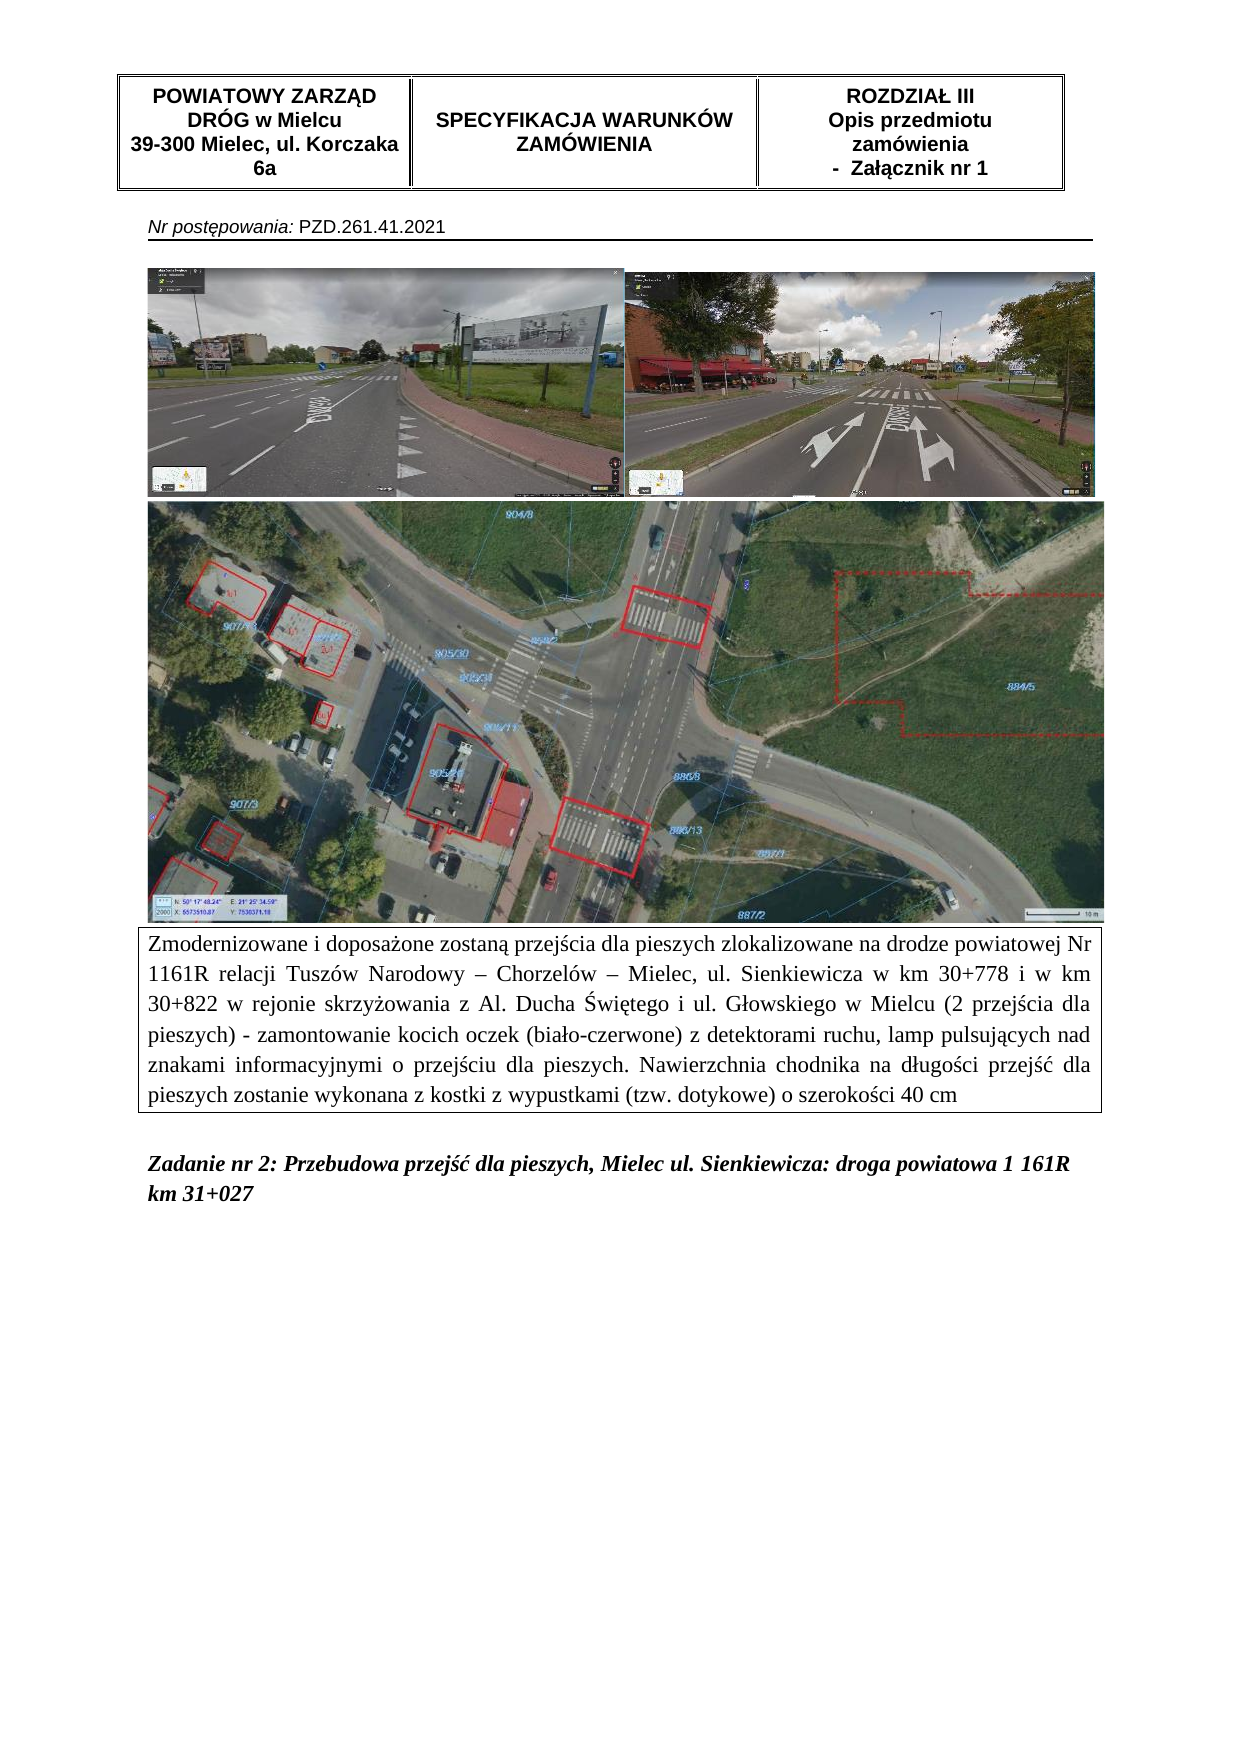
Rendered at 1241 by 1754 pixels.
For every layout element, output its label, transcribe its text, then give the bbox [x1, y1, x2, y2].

picture [147, 501, 1105, 923]
text Zmodernizowane i doposażone zostaną przejścia dla pieszych zlokalizowane na drodze powiatowej Nr 1161R relacji Tuszów Narodowy – Chorzelów – Mielec, ul. Sienkiewicza w km 30+778 i w km 30+822 w rejonie skrzyżowania z Al. Ducha Świętego i ul. Głowskiego w Mielcu (2 przejścia dla pieszych) - zamontowanie kocich oczek (biało-czerwone) z detektorami ruchu, lamp pulsujących nad znakami informacyjnymi o przejściu dla pieszych. Nawierzchnia chodnika na długości przejść dla pieszych zostanie wykonana z kostki z wypustkami (tzw. dotykowe) o szerokości 40 cm [139, 928, 1101, 1112]
text Zadanie nr 2: Przebudowa przejść dla pieszych, Mielec ul. Sienkiewicza: droga powiatowa 1 161R km 31+027 [148, 1149, 1093, 1206]
picture [147, 268, 1096, 497]
